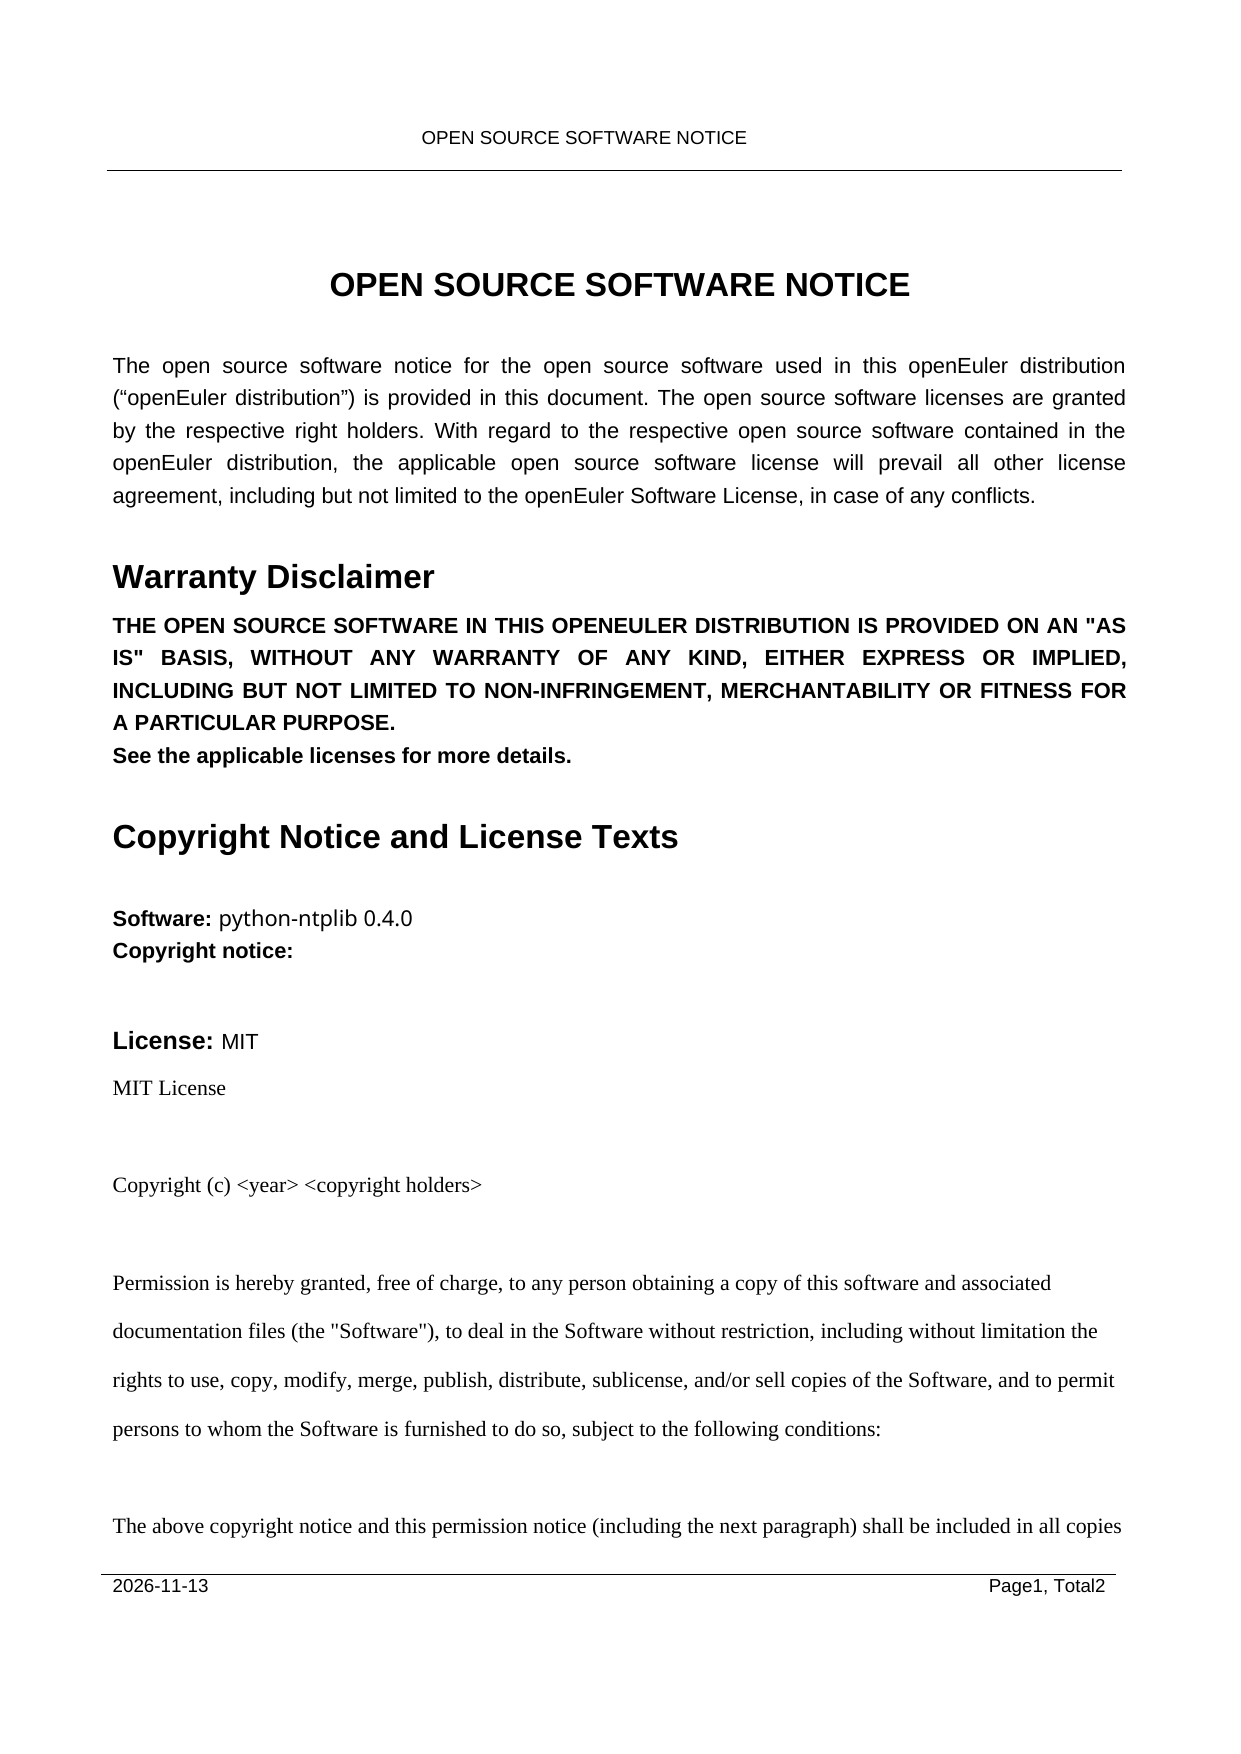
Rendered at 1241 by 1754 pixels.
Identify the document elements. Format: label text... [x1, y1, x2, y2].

text License: MIT [112, 1024, 1128, 1057]
text THE OPEN SOURCE SOFTWARE IN THIS OPENEULER DISTRIBUTION IS PROVIDED ON AN "AS IS" BASIS, WITHOUT ANY WARRANTY OF ANY KIND, EITHER EXPRESS OR IMPLIED, INCLUDING BUT NOT LIMITED TO NON-INFRINGEMENT, MERCHANTABILITY OR FITNESS FOR A PARTICULAR PURPOSE. See the applicable licenses for more details. [112, 609, 1128, 771]
text Warranty Disclaimer [112, 544, 1128, 609]
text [112, 1071, 1128, 1542]
text Copyright notice: [112, 934, 1128, 966]
text OPEN SOURCE SOFTWARE NOTICE [112, 251, 1128, 316]
text Copyright Notice and License Texts [112, 804, 1128, 869]
text Software: python-ntplib 0.4.0 [112, 901, 1128, 934]
text The open source software notice for the open source software used in this openEuler distribution (“openEuler distribution”) is provided in this document. The open source software licenses are granted by the respective right holders. With regard to the respective open source software contained in the openEuler distribution, the applicable open source software license will prevail all other license agreement, including but not limited to the openEuler Software License, in case of any conflicts. [112, 349, 1128, 511]
